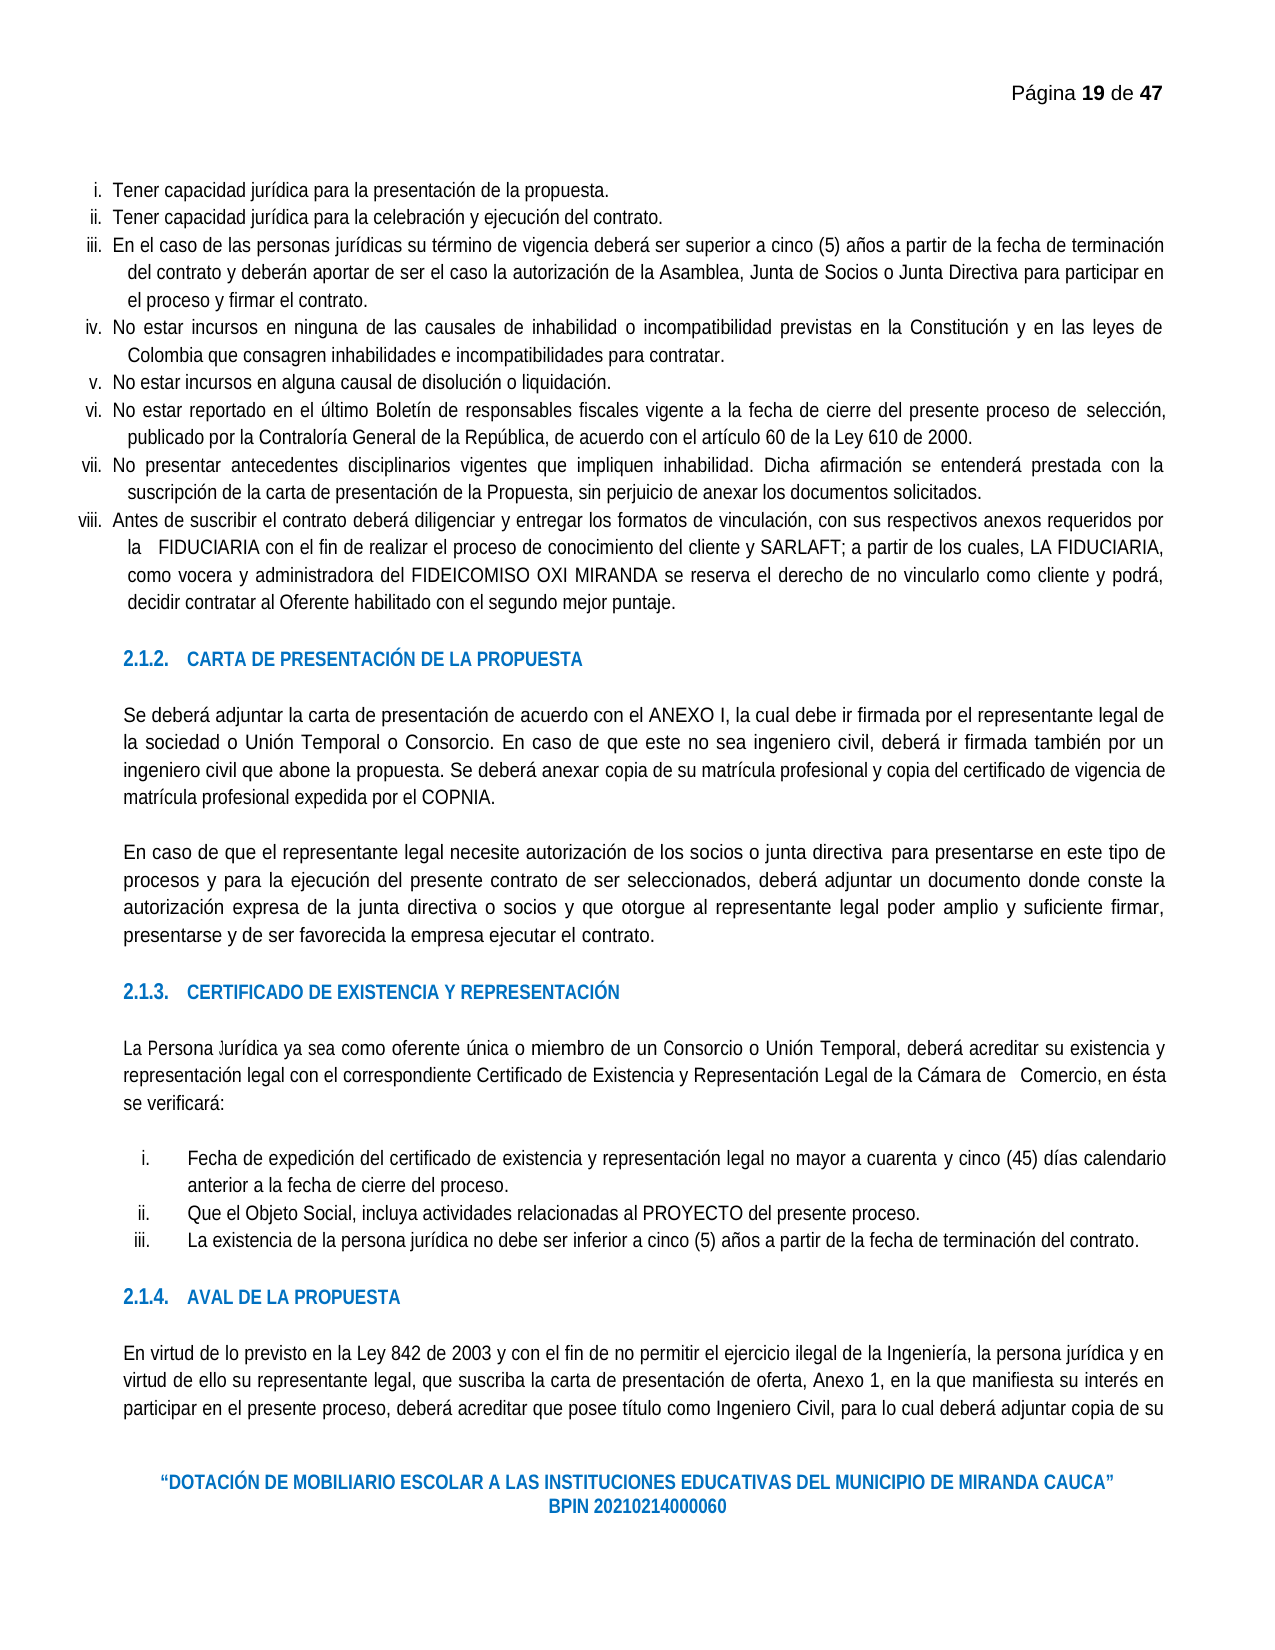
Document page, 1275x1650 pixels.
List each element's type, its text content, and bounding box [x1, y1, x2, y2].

list En el caso de las personas jurídicas su término de vigencia deberá ser superior a cinco (5) años a partir de la fecha de terminación del contrato y deberán aportar de ser el caso la autorización de la Asamblea, Junta de Socios o Junta Directiva para participar en el proceso y firmar el contrato. [102, 232, 1166, 311]
subtitle CERTIFICADO DE EXISTENCIA Y REPRESENTACIÓN [123, 978, 1166, 1004]
list Antes de suscribir el contrato deberá diligenciar y entregar los formatos de vinculación, con sus respectivos anexos requeridos por la FIDUCIARIA con el fin de realizar el proceso de conocimiento del cliente y SARLAFT; a partir de los cuales, LA FIDUCIARIA, como vocera y administradora del FIDEICOMISO OXI MIRANDA se reserva el derecho de no vincularlo como cliente y podrá, decidir contratar al Oferente habilitado con el segundo mejor puntaje. [102, 507, 1166, 614]
list No presentar antecedentes disciplinarios vigentes que impliquen inhabilidad. Dicha afirmación se entenderá prestada con la suscripción de la carta de presentación de la Propuesta, sin perjuicio de anexar los documentos solicitados. [102, 452, 1166, 504]
text En caso de que el representante legal necesite autorización de los socios o junta directiva para presentarse en este tipo de procesos y para la ejecución del presente contrato de ser seleccionados, deberá adjuntar un documento donde conste la autorización expresa de la junta directiva o socios y que otorgue al representante legal poder amplio y suficiente firmar, presentarse y de ser favorecida la empresa ejecutar el contrato. [123, 840, 1166, 947]
text La Persona Jurídica ya sea como oferente única o miembro de un Consorcio o Unión Temporal, deberá acreditar su existencia y representación legal con el correspondiente Certificado de Existencia y Representación Legal de la Cámara de Comercio, en ésta se verificará: [123, 1035, 1166, 1114]
list Que el Objeto Social, incluya actividades relacionadas al PROYECTO del presente proceso. [150, 1200, 1166, 1224]
list Tener capacidad jurídica para la celebración y ejecución del contrato. [102, 205, 1166, 229]
subtitle AVAL DE LA PROPUESTA [123, 1283, 1166, 1309]
list La existencia de la persona jurídica no debe ser inferior a cinco (5) años a partir de la fecha de terminación del contrato. [150, 1228, 1166, 1252]
text Se deberá adjuntar la carta de presentación de acuerdo con el ANEXO I, la cual debe ir firmada por el representante legal de la sociedad o Unión Temporal o Consorcio. En caso de que este no sea ingeniero civil, deberá ir firmada también por un ingeniero civil que abone la propuesta. Se deberá anexar copia de su matrícula profesional y copia del certificado de vigencia de matrícula profesional expedida por el COPNIA. [123, 703, 1166, 809]
list No estar incursos en alguna causal de disolución o liquidación. [102, 370, 1166, 394]
list Tener capacidad jurídica para la presentación de la propuesta. [102, 177, 1166, 201]
list No estar reportado en el último Boletín de responsables fiscales vigente a la fecha de cierre del presente proceso de selección, publicado por la Contraloría General de la República, de acuerdo con el artículo 60 de la Ley 610 de 2000. [102, 397, 1166, 449]
list Fecha de expedición del certificado de existencia y representación legal no mayor a cuarenta y cinco (45) días calendario anterior a la fecha de cierre del proceso. [150, 1145, 1166, 1197]
subtitle CARTA DE PRESENTACIÓN DE LA PROPUESTA [123, 645, 1166, 671]
list No estar incursos en ninguna de las causales de inhabilidad o incompatibilidad previstas en la Constitución y en las leyes de Colombia que consagren inhabilidades e incompatibilidades para contratar. [102, 315, 1166, 366]
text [123, 1341, 1166, 1419]
